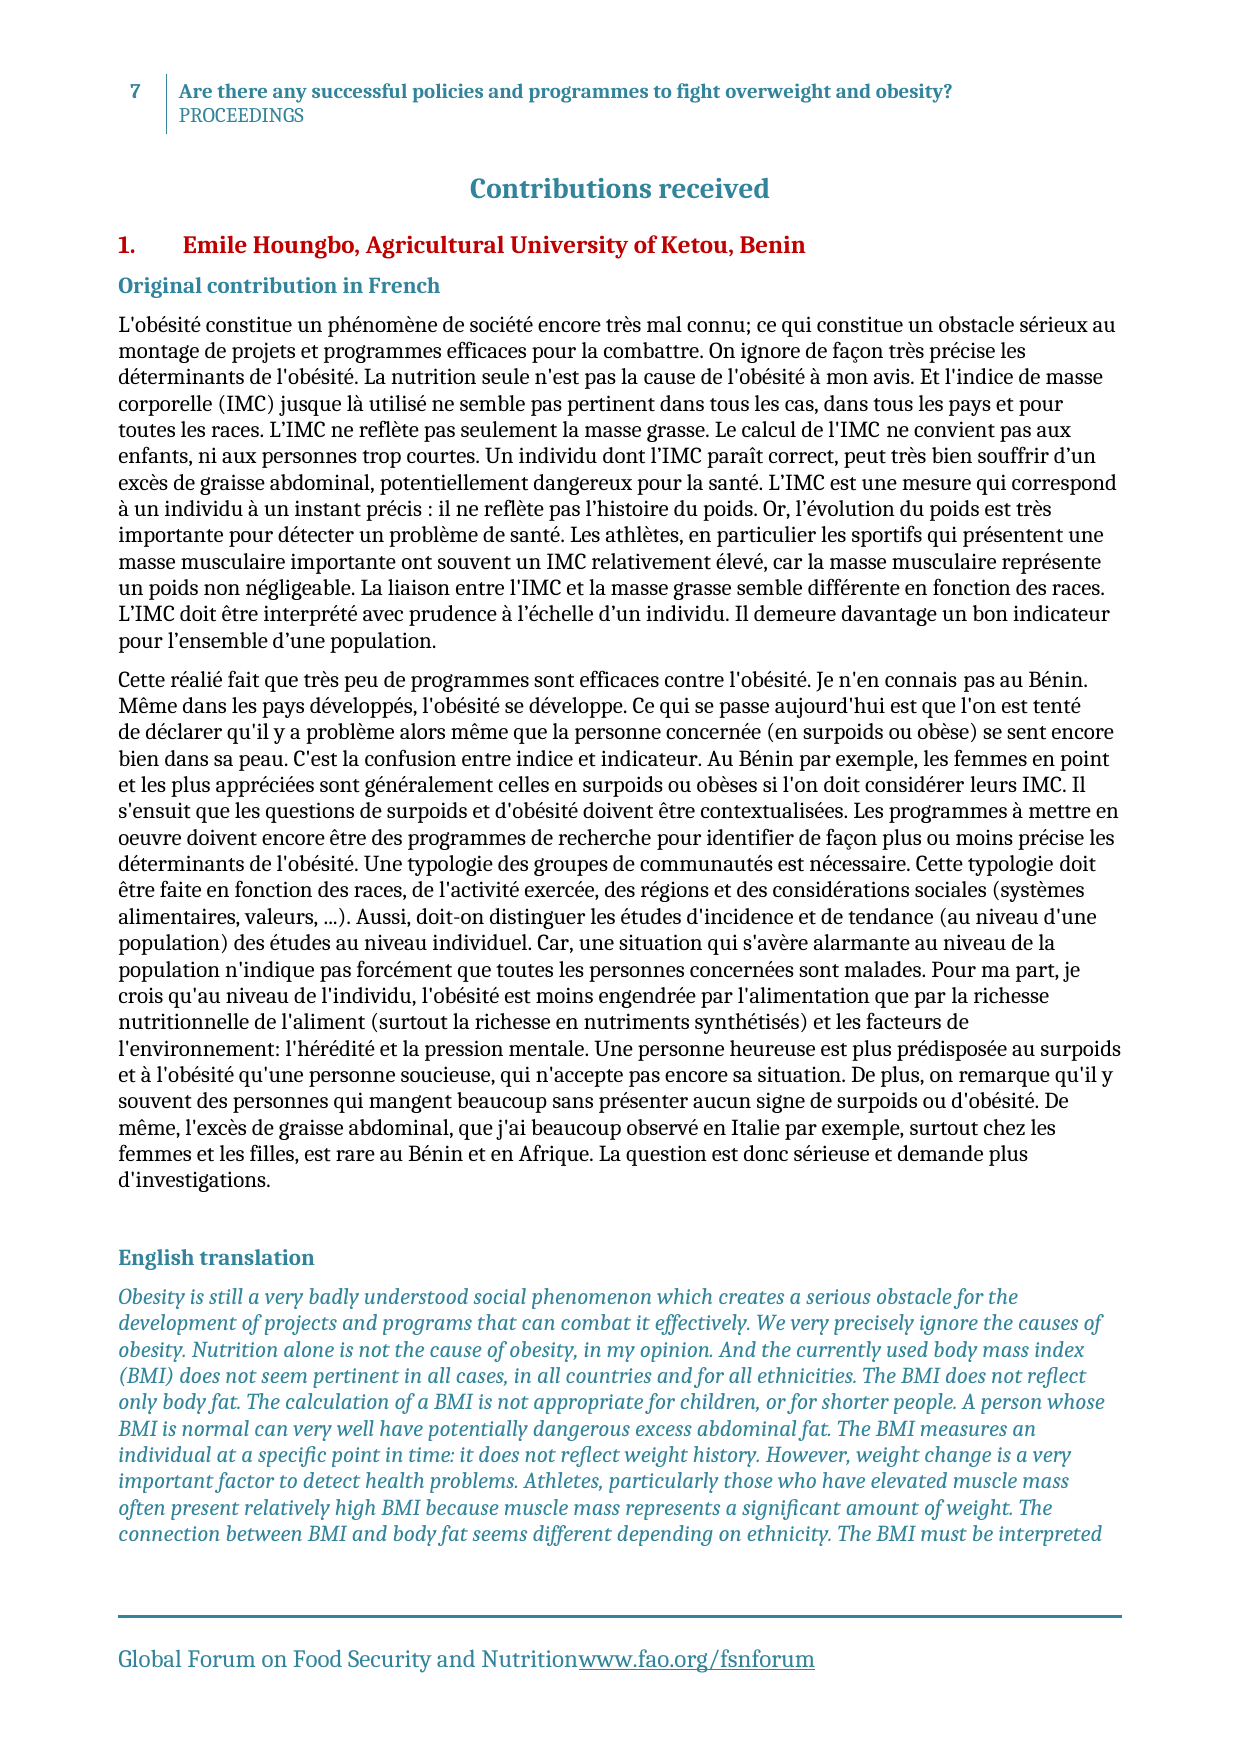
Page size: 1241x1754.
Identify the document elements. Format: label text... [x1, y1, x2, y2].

text Original contribution in French [118, 272, 1122, 299]
subtitle Contributions received [118, 173, 1122, 206]
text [118, 1284, 1122, 1547]
subtitle Emile Houngbo, Agricultural University of Ketou, Benin [118, 231, 1122, 260]
text English translation [118, 1245, 1122, 1271]
text Cette réalié fait que très peu de programmes sont efficaces contre l'obésité. Je n'en connais pas au Bénin. Même dans les pays développés, l'obésité se développe. Ce qui se passe aujourd'hui est que l'on est tenté de déclarer qu'il y a problème alors même que la personne concernée (en surpoids ou obèse) se sent encore bien dans sa peau. C'est la confusion entre indice et indicateur. Au Bénin par exemple, les femmes en point et les plus appréciées sont généralement celles en surpoids ou obèses si l'on doit considérer leurs IMC. Il s'ensuit que les questions de surpoids et d'obésité doivent être contextualisées. Les programmes à mettre en oeuvre doivent encore être des programmes de recherche pour identifier de façon plus ou moins précise les déterminants de l'obésité. Une typologie des groupes de communautés est nécessaire. Cette typologie doit être faite en fonction des races, de l'activité exercée, des régions et des considérations sociales (systèmes alimentaires, valeurs, ...). Aussi, doit-on distinguer les études d'incidence et de tendance (au niveau d'une population) des études au niveau individuel. Car, une situation qui s'avère alarmante au niveau de la population n'indique pas forcément que toutes les personnes concernées sont malades. Pour ma part, je crois qu'au niveau de l'individu, l'obésité est moins engendrée par l'alimentation que par la richesse nutritionnelle de l'aliment (surtout la richesse en nutriments synthétisés) et les facteurs de l'environnement: l'hérédité et la pression mentale. Une personne heureuse est plus prédisposée au surpoids et à l'obésité qu'une personne soucieuse, qui n'accepte pas encore sa situation. De plus, on remarque qu'il y souvent des personnes qui mangent beaucoup sans présenter aucun signe de surpoids ou d'obésité. De même, l'excès de graisse abdominal, que j'ai beaucoup observé en Italie par exemple, surtout chez les femmes et les filles, est rare au Bénin et en Afrique. La question est donc sérieuse et demande plus d'investigations. [118, 666, 1122, 1193]
text L'obésité constitue un phénomène de société encore très mal connu; ce qui constitue un obstacle sérieux au montage de projets et programmes efficaces pour la combattre. On ignore de façon très précise les déterminants de l'obésité. La nutrition seule n'est pas la cause de l'obésité à mon avis. Et l'indice de masse corporelle (IMC) jusque là utilisé ne semble pas pertinent dans tous les cas, dans tous les pays et pour toutes les races. L’IMC ne reflète pas seulement la masse grasse. Le calcul de l'IMC ne convient pas aux enfants, ni aux personnes trop courtes. Un individu dont l’IMC paraît correct, peut très bien souffrir d’un excès de graisse abdominal, potentiellement dangereux pour la santé. L’IMC est une mesure qui correspond à un individu à un instant précis : il ne reflète pas l’histoire du poids. Or, l’évolution du poids est très importante pour détecter un problème de santé. Les athlètes, en particulier les sportifs qui présentent une masse musculaire importante ont souvent un IMC relativement élevé, car la masse musculaire représente un poids non négligeable. La liaison entre l'IMC et la masse grasse semble différente en fonction des races. L’IMC doit être interprété avec prudence à l’échelle d’un individu. Il demeure davantage un bon indicateur pour l’ensemble d’une population. [118, 311, 1122, 654]
